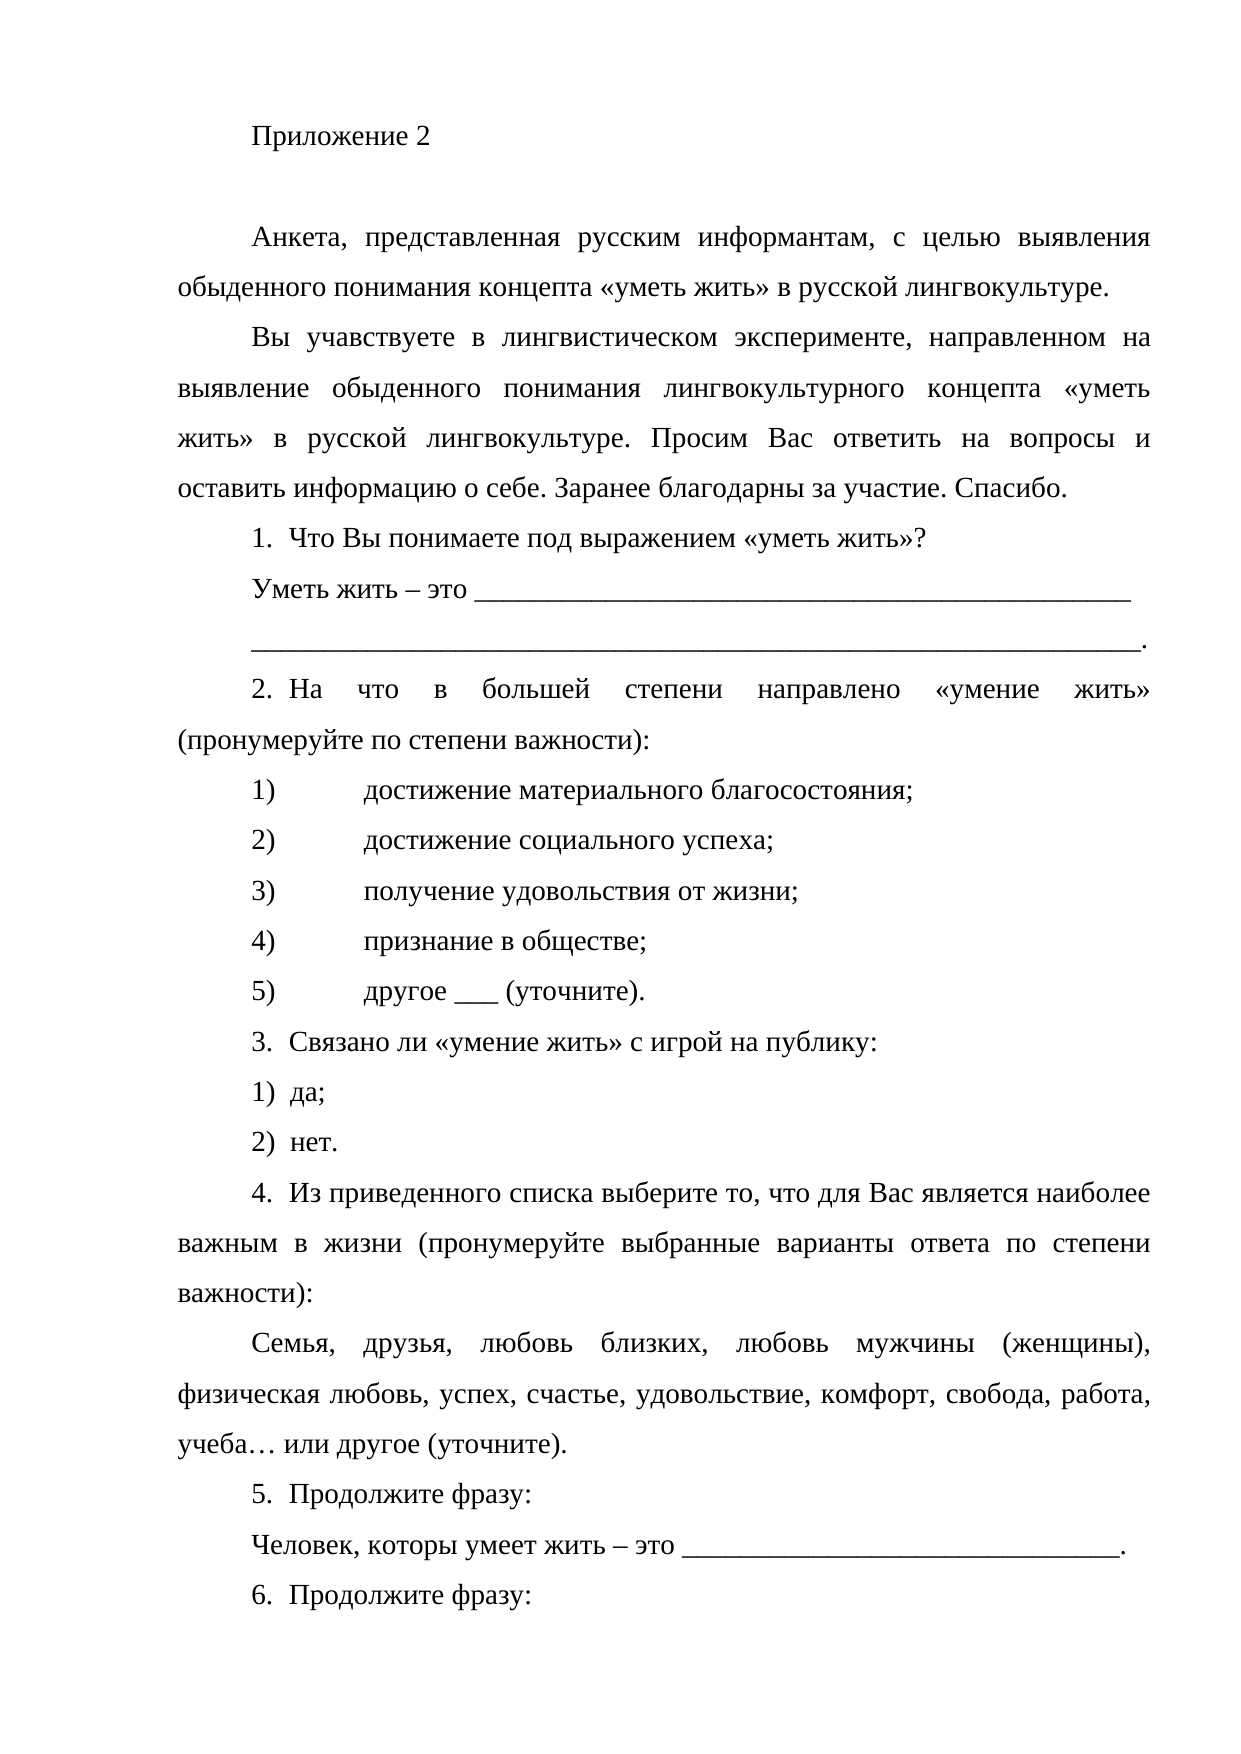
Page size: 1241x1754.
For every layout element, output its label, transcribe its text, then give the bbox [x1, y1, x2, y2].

list достижение материального благосостояния; [177, 772, 1152, 806]
list да; [177, 1074, 1152, 1108]
list получение удовольствия от жизни; [177, 873, 1152, 906]
list достижение социального успеха; [177, 822, 1152, 856]
text Приложение 2 [177, 118, 1152, 152]
text _____________________________________________________________. [177, 621, 1152, 655]
list Связано ли «умение жить» с игрой на публику: [177, 1024, 1152, 1057]
list другое ___ (уточните). [177, 973, 1152, 1007]
list нет. [177, 1124, 1152, 1158]
text Вы учавствуете в лингвистическом эксперименте, направленном на выявление обыденного понимания лингвокультурного концепта «уметь жить» в русской лингвокультуре. Просим Вас ответить на вопросы и оставить информацию о себе. Заранее благодарны за участие. Спасибо. [177, 319, 1152, 504]
text Человек, которы умеет жить – это ______________________________. [177, 1527, 1152, 1560]
list Из приведенного списка выберите то, что для Вас является наиболее важным в жизни (пронумеруйте выбранные варианты ответа по степени важности): [177, 1175, 1152, 1309]
text Анкета, представленная русским информантам, с целью выявления обыденного понимания концепта «уметь жить» в русской лингвокультуре. [177, 219, 1152, 303]
text Семья, друзья, любовь близких, любовь мужчины (женщины), физическая любовь, успех, счастье, удовольствие, комфорт, свобода, работа, учеба… или другое (уточните). [177, 1326, 1152, 1460]
list признание в обществе; [177, 923, 1152, 957]
text Уметь жить – это _____________________________________________ [177, 571, 1152, 604]
list Что Вы понимаете под выражением «уметь жить»? [177, 521, 1152, 554]
list Продолжите фразу: [177, 1577, 1152, 1611]
list На что в большей степени направлено «умение жить» (пронумеруйте по степени важности): [177, 672, 1152, 755]
list Продолжите фразу: [177, 1477, 1152, 1510]
